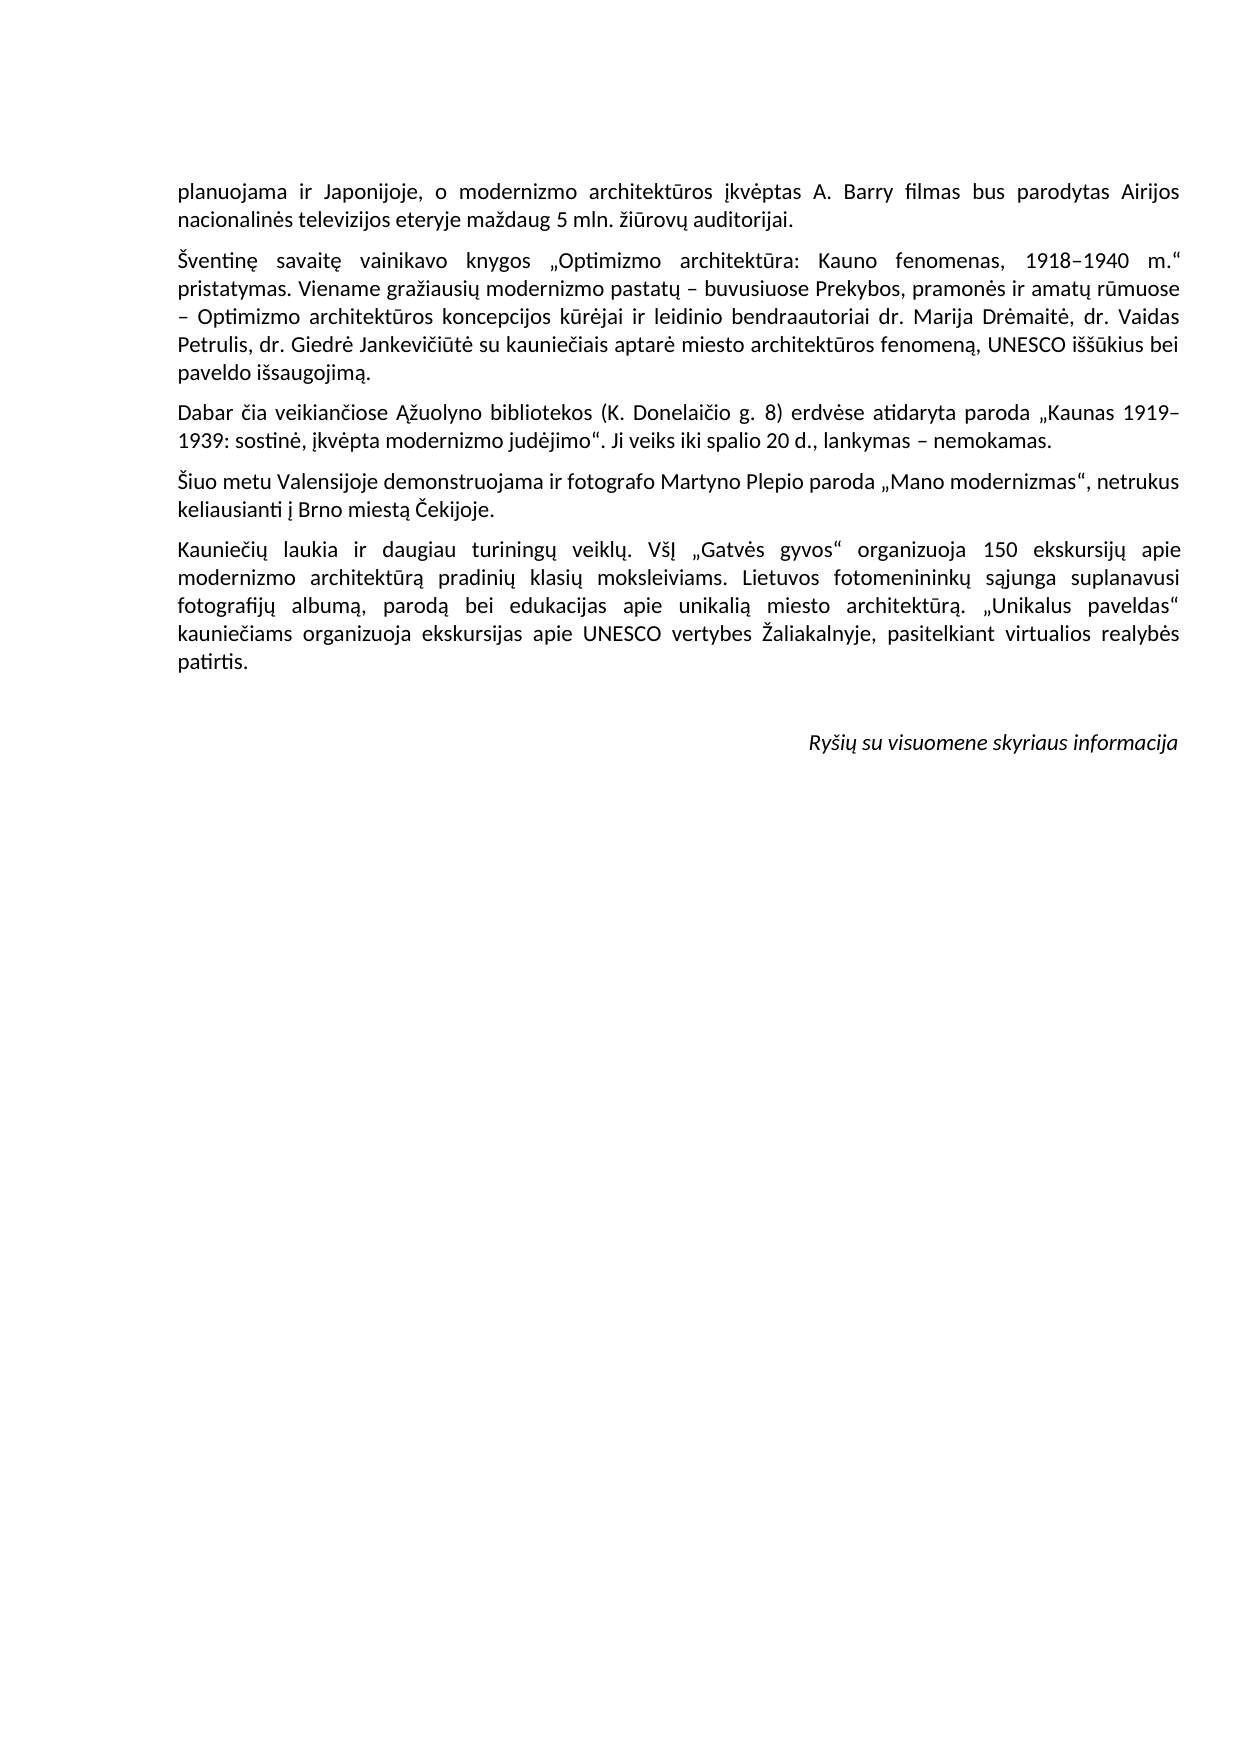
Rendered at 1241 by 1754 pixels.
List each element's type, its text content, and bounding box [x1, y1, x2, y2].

text Šiuo metu Valensijoje demonstruojama ir fotografo Martyno Plepio paroda „Mano modernizmas“, netrukus keliausianti į Brno miestą Čekijoje. [177, 467, 1181, 523]
text Kauniečių laukia ir daugiau turiningų veiklų. VšĮ „Gatvės gyvos“ organizuoja 150 ekskursijų apie modernizmo architektūrą pradinių klasių moksleiviams. Lietuvos fotomenininkų sąjunga suplanavusi fotografijų albumą, parodą bei edukacijas apie unikalią miesto architektūrą. „Unikalus paveldas“ kauniečiams organizuoja ekskursijas apie UNESCO vertybes Žaliakalnyje, pasitelkiant virtualios realybės patirtis. [177, 535, 1181, 676]
text Dabar čia veikiančiose Ąžuolyno bibliotekos (K. Donelaičio g. 8) erdvėse atidaryta paroda „Kaunas 1919–1939: sostinė, įkvėpta modernizmo judėjimo“. Ji veiks iki spalio 20 d., lankymas – nemokamas. [177, 398, 1181, 454]
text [177, 177, 1181, 233]
text Ryšių su visuomene skyriaus informacija [177, 728, 1181, 757]
text Šventinę savaitę vainikavo knygos „Optimizmo architektūra: Kauno fenomenas, 1918–1940 m.“ pristatymas. Viename gražiausių modernizmo pastatų – buvusiuose Prekybos, pramonės ir amatų rūmuose – Optimizmo architektūros koncepcijos kūrėjai ir leidinio bendraautoriai dr. Marija Drėmaitė, dr. Vaidas Petrulis, dr. Giedrė Jankevičiūtė su kauniečiais aptarė miesto architektūros fenomeną, UNESCO iššūkius bei paveldo išsaugojimą. [177, 246, 1181, 386]
